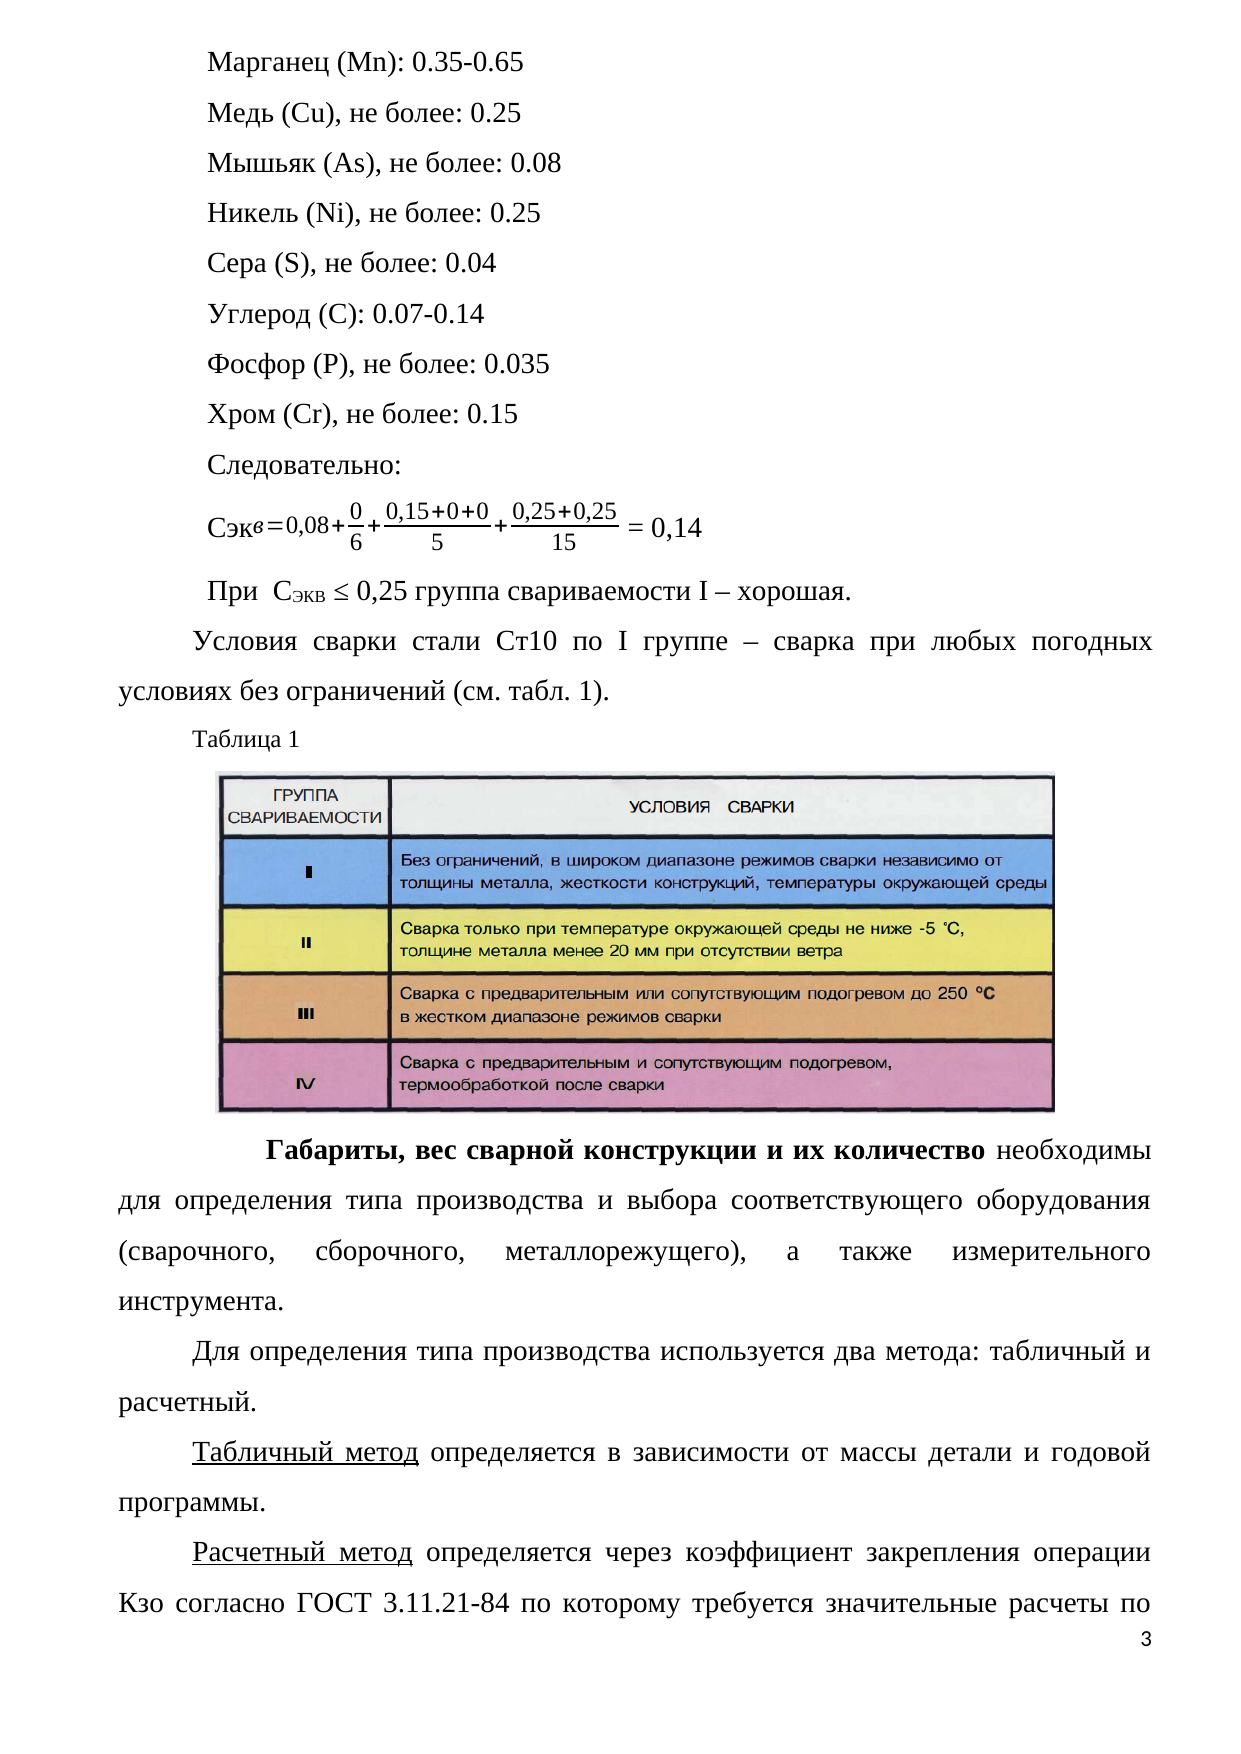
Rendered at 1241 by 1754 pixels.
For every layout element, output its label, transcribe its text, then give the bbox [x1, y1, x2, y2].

text Габариты, вес сварной конструкции и их количество необходимы для определения типа производства и выбора соответствующего оборудования (сварочного, сборочного, металлорежущего), а также измерительного инструмента. [118, 1132, 1152, 1317]
text Хром (Cr), не более: 0.15 [118, 397, 1154, 430]
text Табличный метод определяется в зависимости от массы детали и годовой программы. [118, 1434, 1152, 1518]
text Углерод (C): 0.07-0.14 [118, 296, 1154, 329]
text Фосфор (P), не более: 0.035 [118, 346, 1154, 380]
text Марганец (Mn): 0.35-0.65 [118, 44, 1154, 78]
text При СЭКВ ≤ 0,25 группа свариваемости I – хорошая. [118, 573, 1154, 606]
picture [215, 771, 1055, 1114]
text Мышьяк (As), не более: 0.08 [118, 145, 1154, 178]
text Медь (Cu), не более: 0.25 [118, 95, 1154, 128]
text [118, 1534, 1152, 1618]
text Для определения типа производства используется два метода: табличный и расчетный. [118, 1333, 1152, 1417]
text Никель (Ni), не более: 0.25 [118, 195, 1154, 229]
text Cэк = 0,14 [118, 497, 1154, 556]
text Следовательно: [118, 447, 1154, 480]
text Сера (S), не более: 0.04 [118, 246, 1154, 279]
text Условия сварки стали Ст10 по I группе – сварка при любых погодных условиях без ограничений (см. табл. 1). [118, 623, 1154, 707]
text Таблица 1 [118, 724, 1152, 753]
